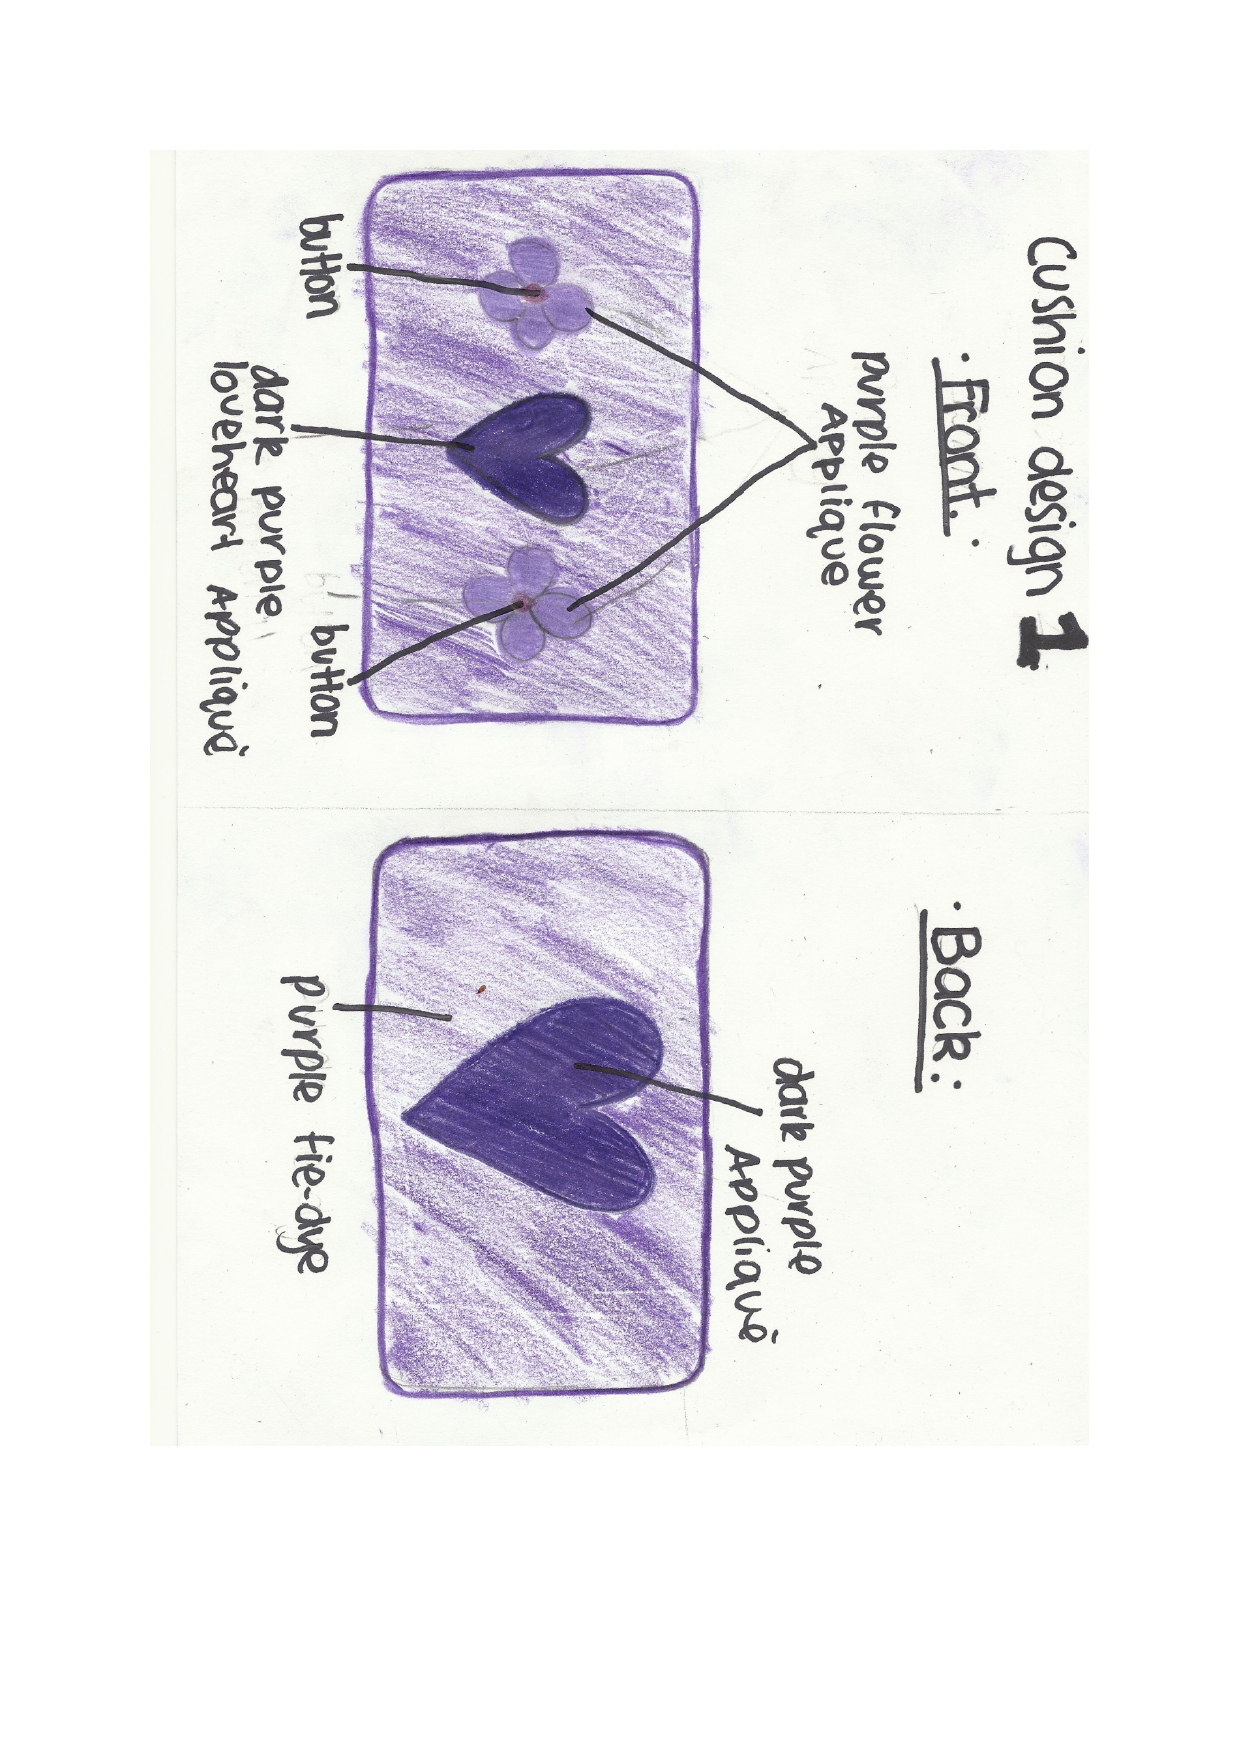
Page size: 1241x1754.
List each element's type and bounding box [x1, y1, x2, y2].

picture [150, 150, 1089, 1446]
